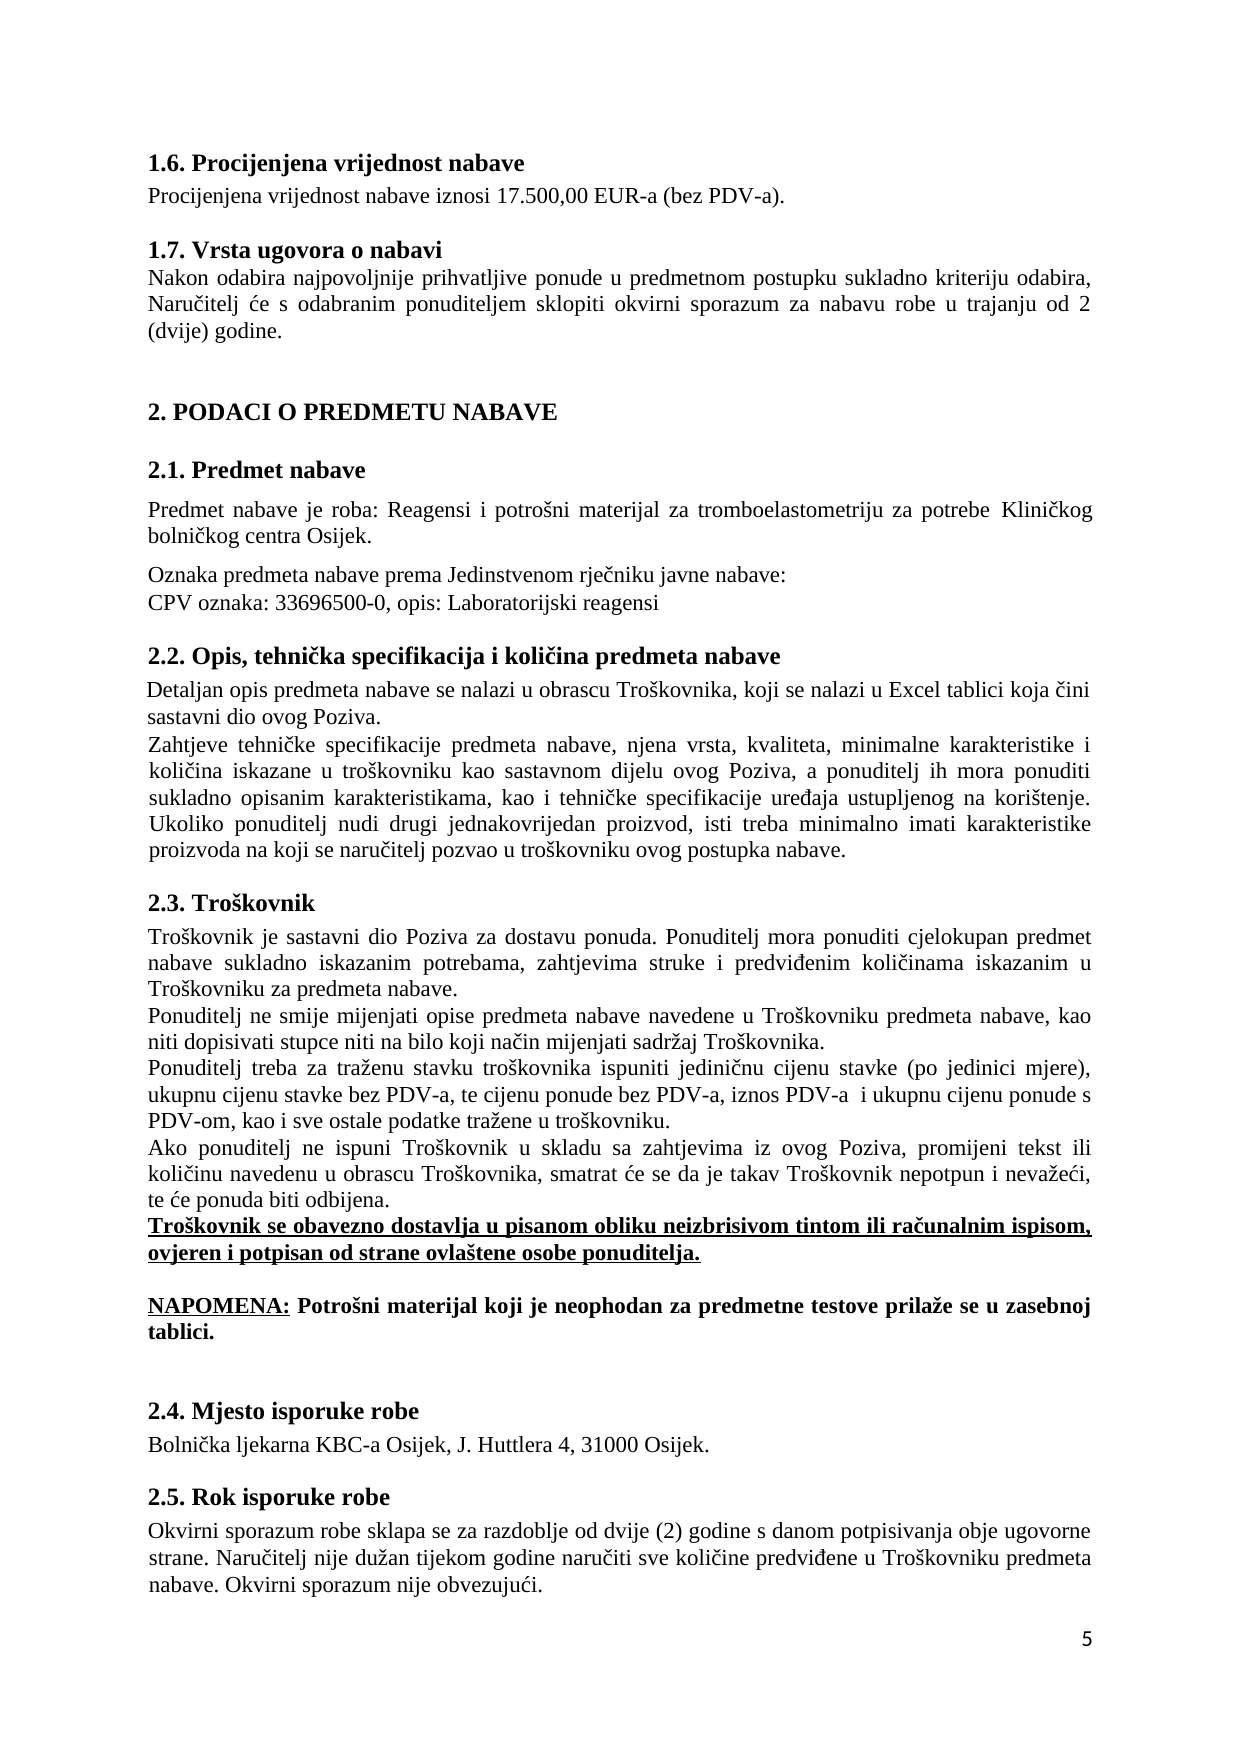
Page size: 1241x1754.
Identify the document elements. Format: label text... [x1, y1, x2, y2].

text Predmet nabave je roba: Reagensi i potrošni materijal za tromboelastometriju za potrebe Kliničkog bolničkog centra Osijek. [148, 496, 1093, 549]
text Ako ponuditelj ne ispuni Troškovnik u skladu sa zahtjevima iz ovog Poziva, promijeni tekst ili količinu navedenu u obrascu Troškovnika, smatrat će se da je takav Troškovnik nepotpun i nevažeći, te će ponuda biti odbijena. [148, 1133, 1093, 1213]
text 2. PODACI O PREDMETU NABAVE [148, 397, 1093, 426]
text 2.1. Predmet nabave [148, 455, 1093, 484]
text Ponuditelj treba za traženu stavku troškovnika ispuniti jediničnu cijenu stavke (po jedinici mjere), ukupnu cijenu stavke bez PDV-a, te cijenu ponude bez PDV-a, iznos PDV-a i ukupnu cijenu ponude s PDV-om, kao i sve ostale podatke tražene u troškovniku. [148, 1054, 1093, 1133]
text Troškovnik se obavezno dostavlja u pisanom obliku neizbrisivom tintom ili računalnim ispisom, ovjeren i potpisan od strane ovlaštene osobe ponuditelja. [148, 1213, 1093, 1265]
text 2.5. Rok isporuke robe [148, 1482, 1093, 1511]
text 1.7. Vrsta ugovora o nabavi [148, 235, 1093, 264]
text Ponuditelj ne smije mijenjati opise predmeta nabave navedene u Troškovniku predmeta nabave, kao niti dopisivati stupce niti na bilo koji način mijenjati sadržaj Troškovnika. [148, 1002, 1093, 1054]
text 2.2. Opis, tehnička specifikacija i količina predmeta nabave [148, 641, 1093, 670]
text Bolnička ljekarna KBC-a Osijek, J. Huttlera 4, 31000 Osijek. [148, 1431, 1093, 1457]
text NAPOMENA: Potrošni materijal koji je neophodan za predmetne testove prilaže se u zasebnoj tablici. [148, 1292, 1093, 1344]
text Oznaka predmeta nabave prema Jedinstvenom rječniku javne nabave: [148, 561, 1093, 588]
text 2.4. Mjesto isporuke robe [148, 1396, 1093, 1424]
text 1.6. Procijenjena vrijednost nabave [148, 148, 1093, 176]
text Procijenjena vrijednost nabave iznosi 17.500,00 EUR-a (bez PDV-a). [148, 183, 1093, 209]
text Nakon odabira najpovoljnije prihvatljive ponude u predmetnom postupku sukladno kriteriju odabira, Naručitelj će s odabranim ponuditeljem sklopiti okvirni sporazum za nabavu robe u trajanju od 2 (dvije) godine. [148, 264, 1093, 343]
text CPV oznaka: 33696500-0, opis: Laboratorijski reagensi [148, 589, 1093, 615]
text Zahtjeve tehničke specifikacije predmeta nabave, njena vrsta, kvaliteta, minimalne karakteristike i količina iskazane u troškovniku kao sastavnom dijelu ovog Poziva, a ponuditelj ih mora ponuditi sukladno opisanim karakteristikama, kao i tehničke specifikacije uređaja ustupljenog na korištenje. Ukoliko ponuditelj nudi drugi jednakovrijedan proizvod, isti treba minimalno imati karakteristike proizvoda na koji se naručitelj pozvao u troškovniku ovog postupka nabave. [148, 731, 1093, 863]
text Okvirni sporazum robe sklapa se za razdoblje od dvije (2) godine s danom potpisivanja obje ugovorne strane. Naručitelj nije dužan tijekom godine naručiti sve količine predviđene u Troškovniku predmeta nabave. Okvirni sporazum nije obvezujući. [148, 1517, 1093, 1598]
text Troškovnik je sastavni dio Poziva za dostavu ponuda. Ponuditelj mora ponuditi cjelokupan predmet nabave sukladno iskazanim potrebama, zahtjevima struke i predviđenim količinama iskazanim u Troškovniku za predmeta nabave. [148, 923, 1093, 1002]
text 2.3. Troškovnik [148, 888, 1093, 916]
text Detaljan opis predmeta nabave se nalazi u obrascu Troškovnika, koji se nalazi u Excel tablici koja čini sastavni dio ovog Poziva. [146, 676, 1093, 730]
